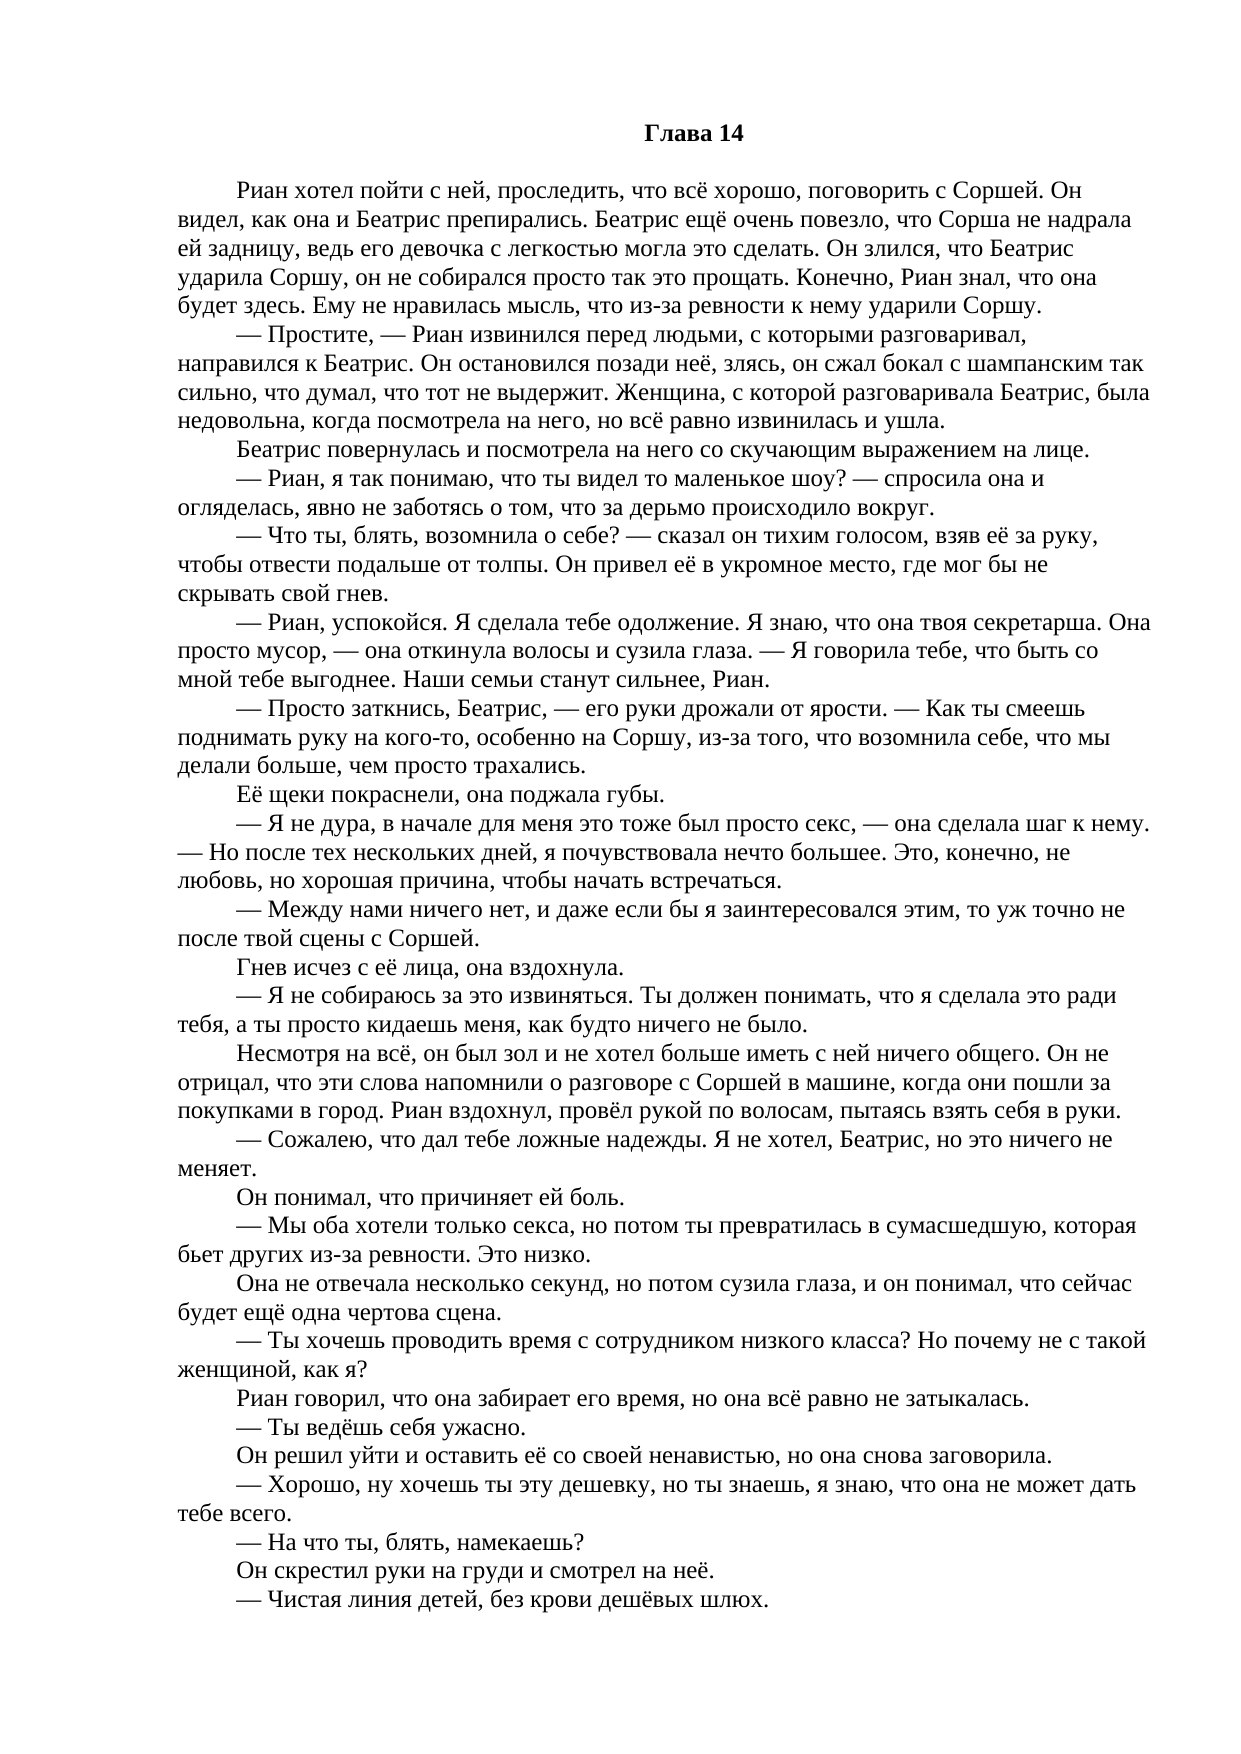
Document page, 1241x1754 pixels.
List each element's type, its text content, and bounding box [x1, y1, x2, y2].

text — Сожалею, что дал тебе ложные надежды. Я не хотел, Беатрис, но это ничего не меняет. [177, 1124, 1152, 1182]
text — Риан, я так понимаю, что ты видел то маленькое шоу? — спросила она и огляделась, явно не заботясь о том, что за дерьмо происходило вокруг. [177, 463, 1152, 521]
text Она не отвечала несколько секунд, но потом сузила глаза, и он понимал, что сейчас будет ещё одна чертова сцена. [177, 1268, 1152, 1326]
text Её щеки покраснели, она поджала губы. [177, 779, 1152, 808]
text Он скрестил руки на груди и смотрел на неё. [177, 1556, 1152, 1584]
text Риан говорил, что она забирает его время, но она всё равно не затыкалась. [177, 1383, 1152, 1412]
text — Просто заткнись, Беатрис, — его руки дрожали от ярости. — Как ты смеешь поднимать руку на кого-то, особенно на Соршу, из-за того, что возомнила себе, что мы делали больше, чем просто трахались. [177, 693, 1152, 779]
text — Между нами ничего нет, и даже если бы я заинтересовался этим, то уж точно не после твой сцены с Соршей. [177, 894, 1152, 952]
text — Хорошо, ну хочешь ты эту дешевку, но ты знаешь, я знаю, что она не может дать тебе всего. [177, 1469, 1152, 1527]
text Глава 14 [177, 118, 1152, 147]
text Он решил уйти и оставить её со своей ненавистью, но она снова заговорила. [177, 1441, 1152, 1469]
text — Что ты, блять, возомнила о себе? — сказал он тихим голосом, взяв её за руку, чтобы отвести подальше от толпы. Он привел её в укромное место, где мог бы не скрывать свой гнев. [177, 521, 1152, 607]
text Он понимал, что причиняет ей боль. [177, 1182, 1152, 1211]
text — На что ты, блять, намекаешь? [177, 1527, 1152, 1556]
text Несмотря на всё, он был зол и не хотел больше иметь с ней ничего общего. Он не отрицал, что эти слова напомнили о разговоре с Соршей в машине, когда они пошли за покупками в город. Риан вздохнул, провёл рукой по волосам, пытаясь взять себя в руки. [177, 1038, 1152, 1124]
text — Я не дура, в начале для меня это тоже был просто секс, — она сделала шаг к нему. — Но после тех нескольких дней, я почувствовала нечто большее. Это, конечно, не любовь, но хорошая причина, чтобы начать встречаться. [177, 808, 1152, 894]
text — Простите, — Риан извинился перед людьми, с которыми разговаривал, направился к Беатрис. Он остановился позади неё, злясь, он сжал бокал с шампанским так сильно, что думал, что тот не выдержит. Женщина, с которой разговаривала Беатрис, была недовольна, когда посмотрела на него, но всё равно извинилась и ушла. [177, 319, 1152, 434]
text Гнев исчез с её лица, она вздохнула. [177, 952, 1152, 981]
text Беатрис повернулась и посмотрела на него со скучающим выражением на лице. [177, 434, 1152, 463]
text — Чистая линия детей, без крови дешёвых шлюх. [177, 1584, 1152, 1613]
text — Я не собираюсь за это извиняться. Ты должен понимать, что я сделала это ради тебя, а ты просто кидаешь меня, как будто ничего не было. [177, 981, 1152, 1038]
text — Риан, успокойся. Я сделала тебе одолжение. Я знаю, что она твоя секретарша. Она просто мусор, — она откинула волосы и сузила глаза. — Я говорила тебе, что быть со мной тебе выгоднее. Наши семьи станут сильнее, Риан. [177, 607, 1152, 693]
text — Мы оба хотели только секса, но потом ты превратилась в сумасшедшую, которая бьет других из-за ревности. Это низко. [177, 1211, 1152, 1268]
text — Ты ведёшь себя ужасно. [177, 1412, 1152, 1441]
text — Ты хочешь проводить время с сотрудником низкого класса? Но почему не с такой женщиной, как я? [177, 1326, 1152, 1383]
text Риан хотел пойти с ней, проследить, что всё хорошо, поговорить с Соршей. Он видел, как она и Беатрис препирались. Беатрис ещё очень повезло, что Сорша не надрала ей задницу, ведь его девочка с легкостью могла это сделать. Он злился, что Беатрис ударила Соршу, он не собирался просто так это прощать. Конечно, Риан знал, что она будет здесь. Ему не нравилась мысль, что из-за ревности к нему ударили Соршу. [177, 176, 1152, 319]
